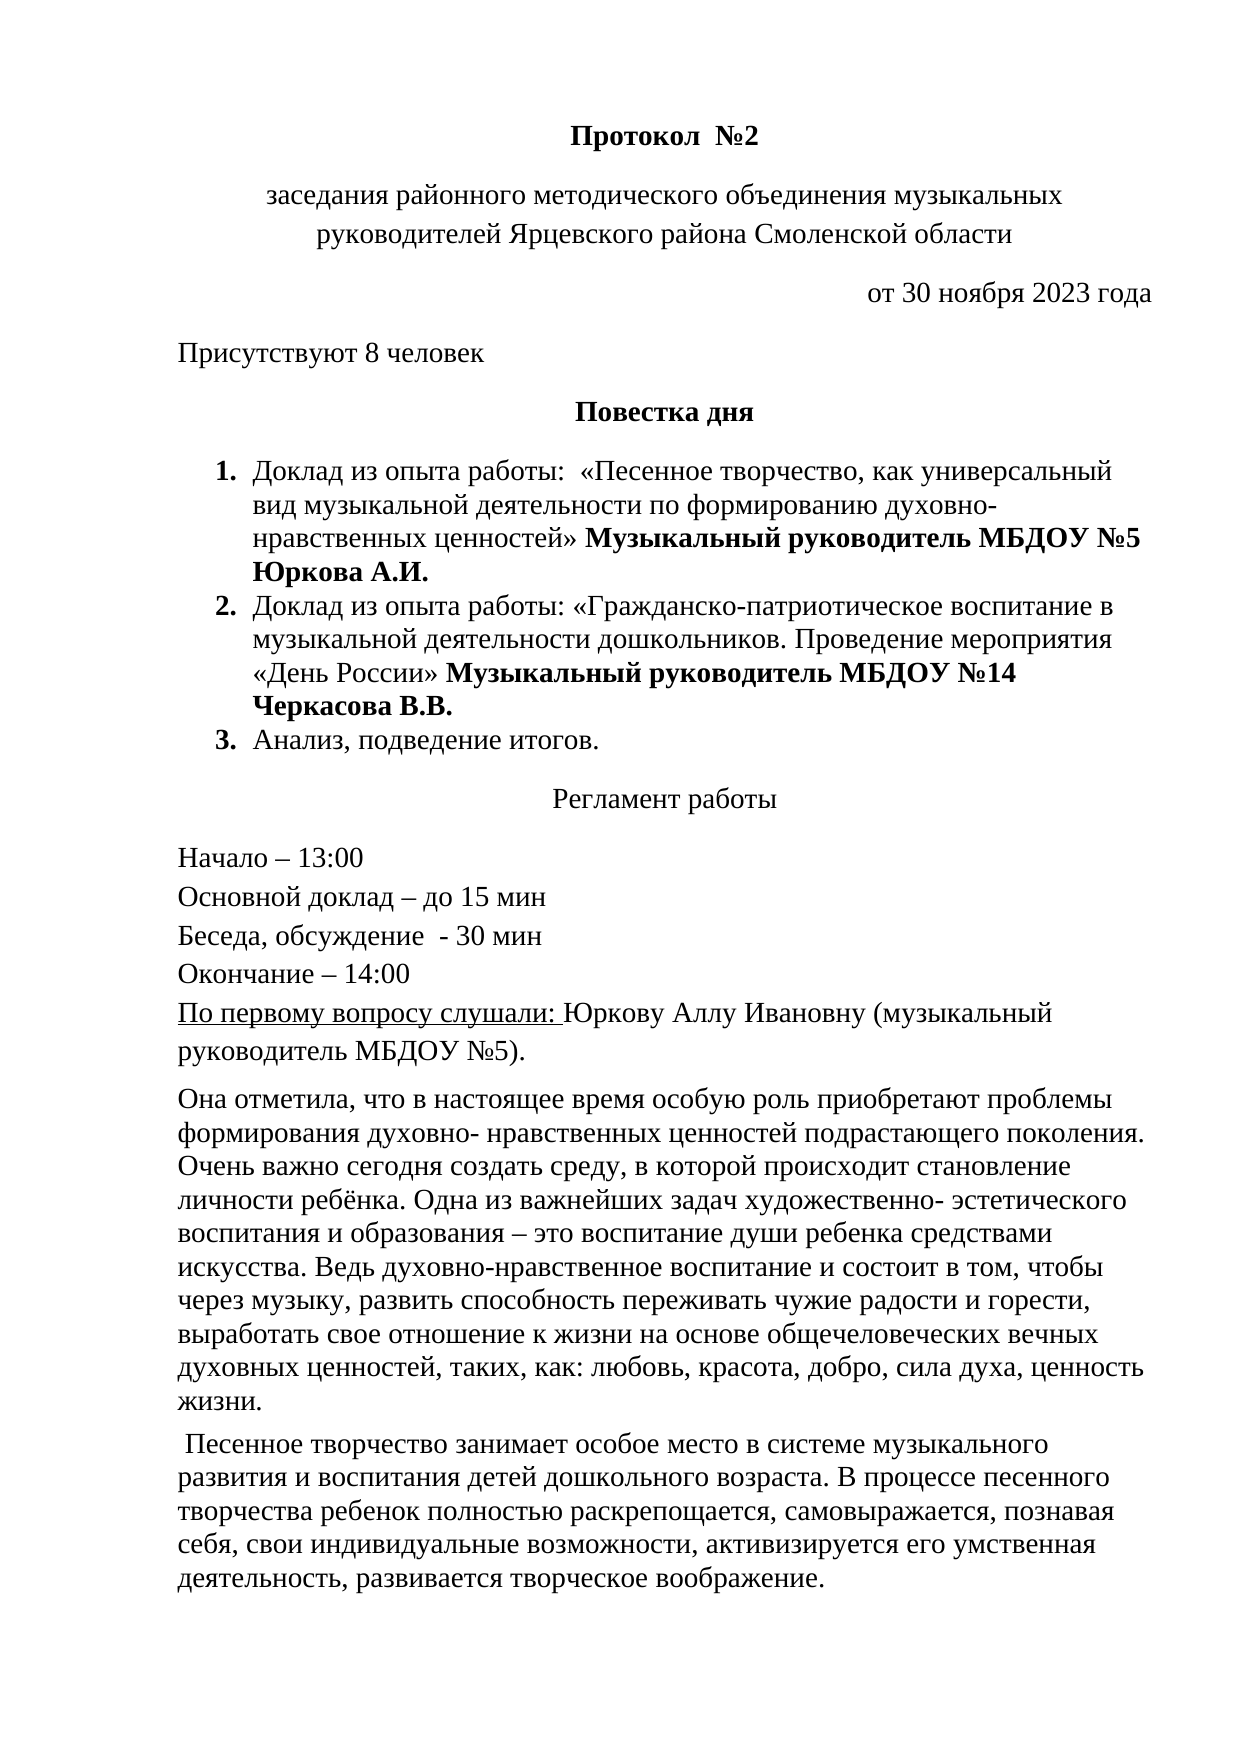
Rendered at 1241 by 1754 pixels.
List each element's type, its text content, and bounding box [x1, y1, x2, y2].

text от 30 ноября 2023 года [177, 275, 1152, 309]
text Начало – 13:00 [177, 841, 1152, 874]
list Анализ, подведение итогов. [215, 722, 1152, 755]
text Регламент работы [177, 781, 1152, 815]
text Песенное творчество занимает особое место в системе музыкального развития и воспитания детей дошкольного возраста. В процессе песенного творчества ребенок полностью раскрепощается, самовыражается, познавая себя, свои индивидуальные возможности, активизируется его умственная деятельность, развивается творческое воображение. [177, 1426, 1152, 1594]
text Беседа, обсуждение - 30 мин [177, 918, 1152, 951]
text заседания районного методического объединения музыкальных руководителей Ярцевского района Смоленской области [177, 177, 1152, 249]
text По первому вопросу слушали: Юркову Аллу Ивановну (музыкальный руководитель МБДОУ №5). [177, 995, 1152, 1067]
text Протокол №2 [177, 118, 1152, 152]
text Присутствуют 8 человек [177, 335, 1152, 368]
list Доклад из опыта работы: «Гражданско-патриотическое воспитание в музыкальной деятельности дошкольников. Проведение мероприятия «День России» Музыкальный руководитель МБДОУ №14 Черкасова В.В. [215, 588, 1152, 722]
list Доклад из опыта работы: «Песенное творчество, как универсальный вид музыкальной деятельности по формированию духовно-нравственных ценностей» Музыкальный руководитель МБДОУ №5 Юркова А.И. [215, 453, 1152, 588]
text Она отметила, что в настоящее время особую роль приобретают проблемы формирования духовно- нравственных ценностей подрастающего поколения. Очень важно сегодня создать среду, в которой происходит становление личности ребёнка. Одна из важнейших задач художественно- эстетического воспитания и образования – это воспитание души ребенка средствами искусства. Ведь духовно-нравственное воспитание и состоит в том, чтобы через музыку, развить способность переживать чужие радости и горести, выработать свое отношение к жизни на основе общечеловеческих вечных духовных ценностей, таких, как: любовь, красота, добро, сила духа, ценность жизни. [177, 1081, 1152, 1417]
text Основной доклад – до 15 мин [177, 879, 1152, 913]
text Окончание – 14:00 [177, 956, 1152, 990]
text Повестка дня [177, 394, 1152, 428]
